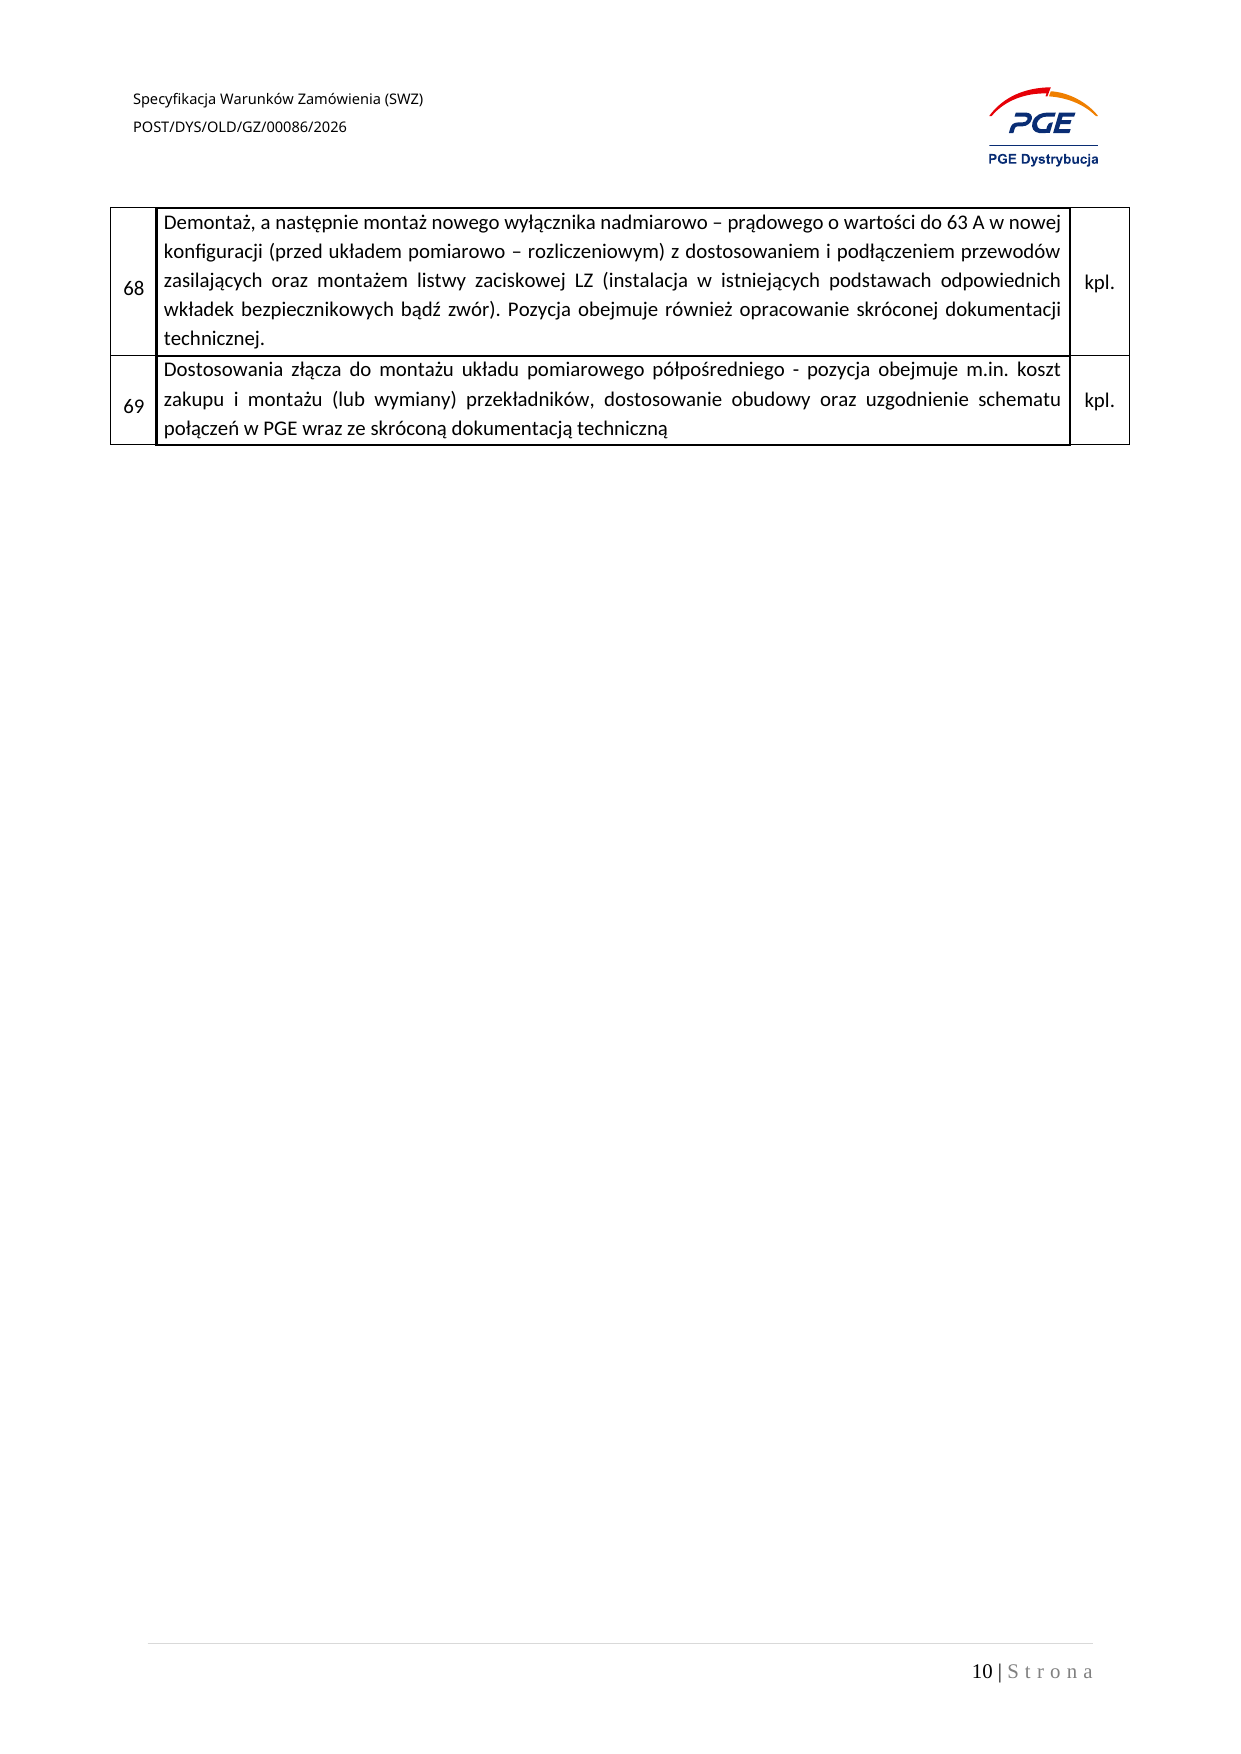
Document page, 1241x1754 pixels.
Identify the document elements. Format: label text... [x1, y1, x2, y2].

table_cell Demontaż, a następnie montaż nowego wyłącznika nadmiarowo – prądowego o wartości do 63 A w nowej konfiguracji (przed układem pomiarowo – rozliczeniowym) z dostosowaniem i podłączeniem przewodów zasilających oraz montażem listwy zaciskowej LZ (instalacja w istniejących podstawach odpowiednich wkładek bezpiecznikowych bądź zwór). Pozycja obejmuje również opracowanie skróconej dokumentacji technicznej. [158, 209, 1069, 354]
table_cell kpl. [1071, 356, 1129, 444]
table_cell 69 [111, 356, 155, 444]
table_cell kpl. [1071, 208, 1129, 354]
table_cell 68 [111, 208, 155, 354]
table_cell Dostosowania złącza do montażu układu pomiarowego półpośredniego - pozycja obejmuje m.in. koszt zakupu i montażu (lub wymiany) przekładników, dostosowanie obudowy oraz uzgodnienie schematu połączeń w PGE wraz ze skróconą dokumentacją techniczną [158, 357, 1069, 444]
